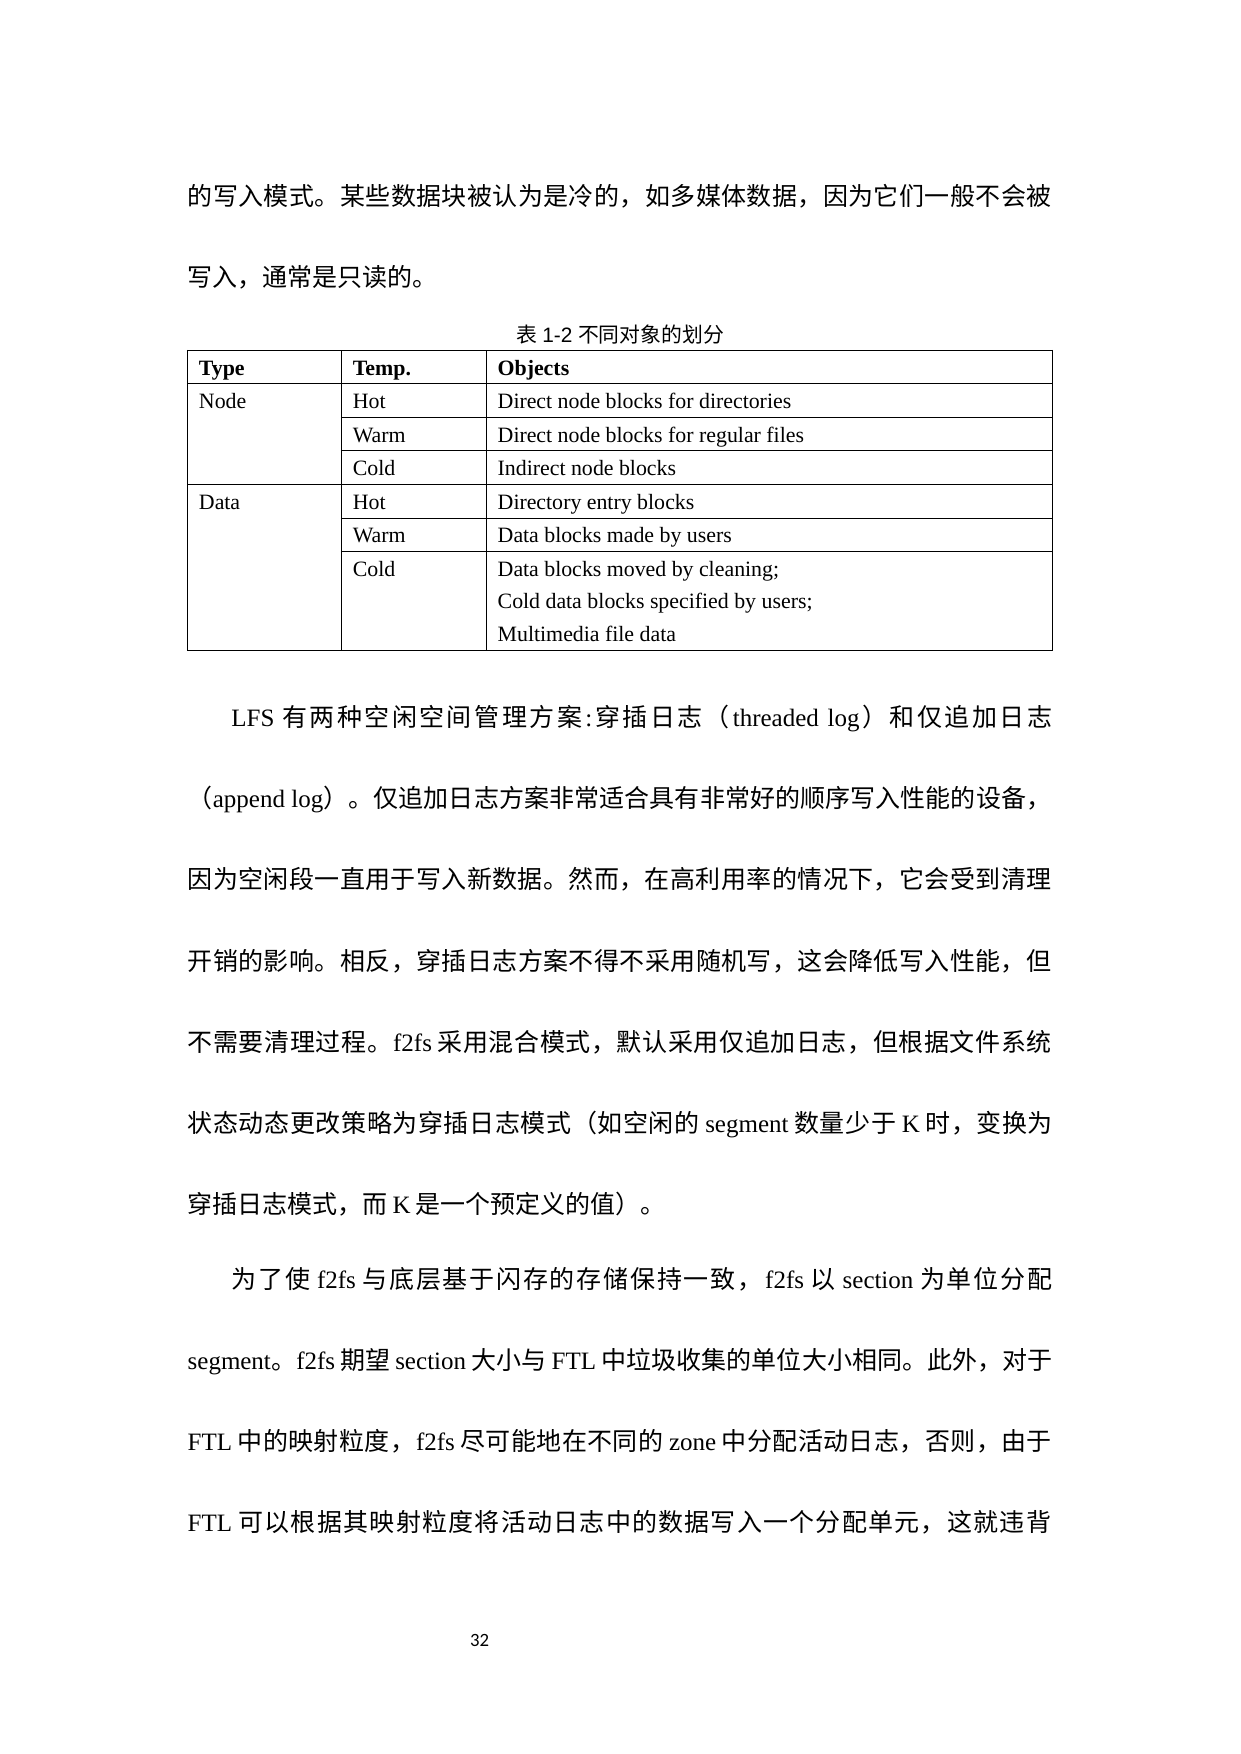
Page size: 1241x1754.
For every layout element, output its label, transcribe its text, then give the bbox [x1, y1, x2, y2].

text 表 1-2 不同对象的划分 [187, 317, 1053, 350]
table_cell Data blocks made by users [487, 519, 1052, 551]
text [187, 1245, 1053, 1553]
table_cell Hot [342, 485, 486, 517]
table_cell Cold [342, 451, 486, 484]
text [187, 162, 1053, 308]
table_header Temp. [342, 351, 486, 383]
table_cell Directory entry blocks [487, 485, 1052, 517]
table_cell Cold [342, 552, 486, 649]
table_cell Data [188, 485, 341, 649]
table_cell Data blocks moved by cleaning; Cold data blocks specified by users; Multimedia file data [487, 552, 1052, 649]
table_cell Direct node blocks for regular files [487, 418, 1052, 450]
table_cell Indirect node blocks [487, 451, 1052, 484]
table_header Objects [487, 351, 1052, 383]
table_header Type [188, 351, 341, 383]
table_cell Warm [342, 519, 486, 551]
table_cell Warm [342, 418, 486, 450]
table_cell Node [188, 384, 341, 484]
table_cell Direct node blocks for directories [487, 384, 1052, 417]
table_cell Hot [342, 384, 486, 417]
text LFS有两种空闲空间管理方案:穿插日志（threaded log）和仅追加日志（append log）。仅追加日志方案非常适合具有非常好的顺序写入性能的设备，因为空闲段一直用于写入新数据。然而，在高利用率的情况下，它会受到清理开销的影响。相反，穿插日志方案不得不采用随机写，这会降低写入性能，但不需要清理过程。f2fs采用混合模式，默认采用仅追加日志，但根据文件系统状态动态更改策略为穿插日志模式（如空闲的segment数量少于K时，变换为穿插日志模式，而K是一个预定义的值）。 [187, 683, 1053, 1236]
